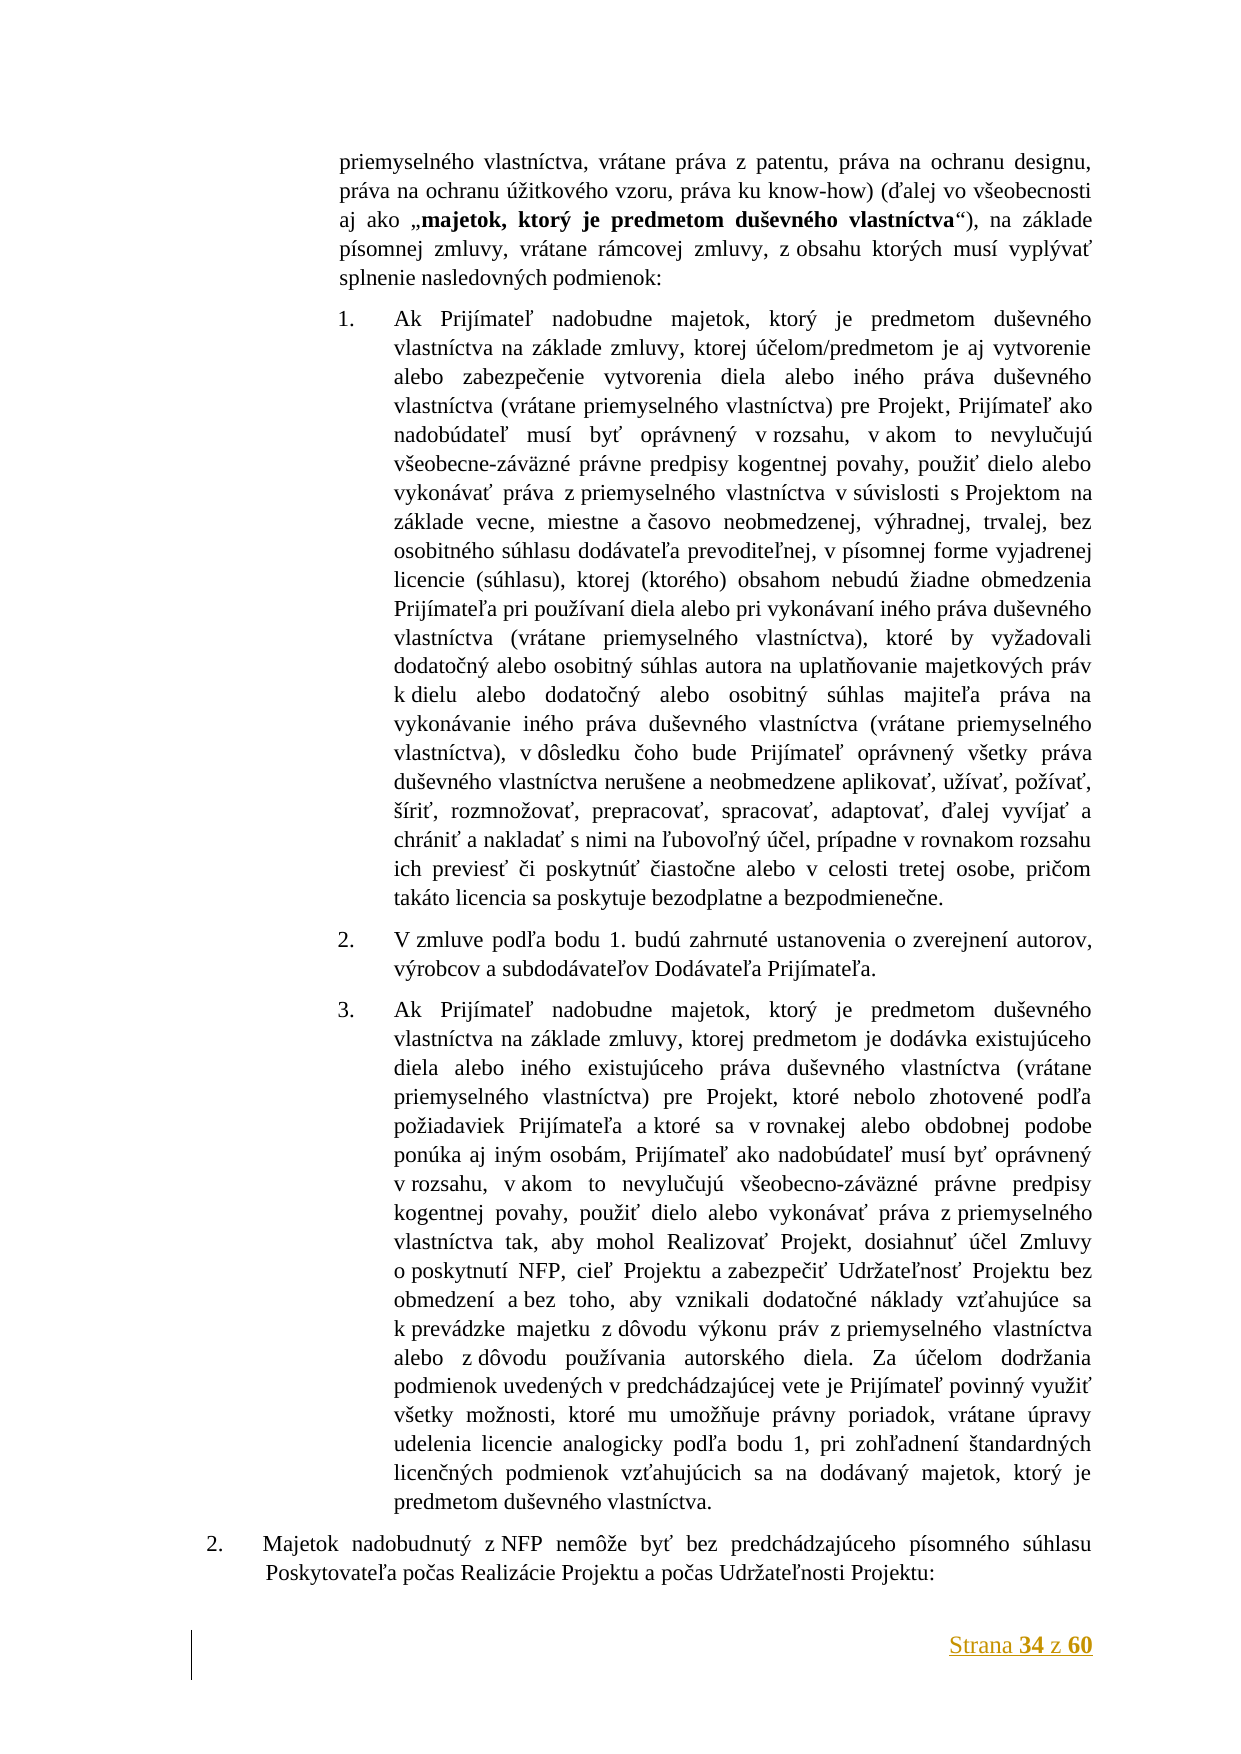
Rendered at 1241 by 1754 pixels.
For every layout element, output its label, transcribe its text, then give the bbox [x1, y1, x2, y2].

list Ak Prijímateľ nadobudne majetok, ktorý je predmetom duševného vlastníctva na základe zmluvy, ktorej účelom/predmetom je aj vytvorenie alebo zabezpečenie vytvorenia diela alebo iného práva duševného vlastníctva (vrátane priemyselného vlastníctva) pre Projekt, Prijímateľ ako nadobúdateľ musí byť oprávnený v rozsahu, v akom to nevylučujú všeobecne-záväzné právne predpisy kogentnej povahy, použiť dielo alebo vykonávať práva z priemyselného vlastníctva v súvislosti s Projektom na základe vecne, miestne a časovo neobmedzenej, výhradnej, trvalej, bez osobitného súhlasu dodávateľa prevoditeľnej, v písomnej forme vyjadrenej licencie (súhlasu), ktorej (ktorého) obsahom nebudú žiadne obmedzenia Prijímateľa pri používaní diela alebo pri vykonávaní iného práva duševného vlastníctva (vrátane priemyselného vlastníctva), ktoré by vyžadovali dodatočný alebo osobitný súhlas autora na uplatňovanie majetkových práv k dielu alebo dodatočný alebo osobitný súhlas majiteľa práva na vykonávanie iného práva duševného vlastníctva (vrátane priemyselného vlastníctva), v dôsledku čoho bude Prijímateľ oprávnený všetky práva duševného vlastníctva nerušene a neobmedzene aplikovať, užívať, požívať, šíriť, rozmnožovať, prepracovať, spracovať, adaptovať, ďalej vyvíjať a chrániť a nakladať s nimi na ľubovoľný účel, prípadne v rovnakom rozsahu ich previesť či poskytnúť čiastočne alebo v celosti tretej osobe, pričom takáto licencia sa poskytuje bezodplatne a bezpodmienečne. [337, 305, 1092, 911]
list Majetok nadobudnutý z NFP nemôže byť bez predchádzajúceho písomného súhlasu Poskytovateľa počas Realizácie Projektu a počas Udržateľnosti Projektu: [206, 1530, 1092, 1585]
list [280, 148, 1092, 290]
list Ak Prijímateľ nadobudne majetok, ktorý je predmetom duševného vlastníctva na základe zmluvy, ktorej predmetom je dodávka existujúceho diela alebo iného existujúceho práva duševného vlastníctva (vrátane priemyselného vlastníctva) pre Projekt, ktoré nebolo zhotovené podľa požiadaviek Prijímateľa a ktoré sa v rovnakej alebo obdobnej podobe ponúka aj iným osobám, Prijímateľ ako nadobúdateľ musí byť oprávnený v rozsahu, v akom to nevylučujú všeobecno-záväzné právne predpisy kogentnej povahy, použiť dielo alebo vykonávať práva z priemyselného vlastníctva tak, aby mohol Realizovať Projekt, dosiahnuť účel Zmluvy o poskytnutí NFP, cieľ Projektu a zabezpečiť Udržateľnosť Projektu bez obmedzení a bez toho, aby vznikali dodatočné náklady vzťahujúce sa k prevádzke majetku z dôvodu výkonu práv z priemyselného vlastníctva alebo z dôvodu používania autorského diela. Za účelom dodržania podmienok uvedených v predchádzajúcej vete je Prijímateľ povinný využiť všetky možnosti, ktoré mu umožňuje právny poriadok, vrátane úpravy udelenia licencie analogicky podľa bodu 1, pri zohľadnení štandardných licenčných podmienok vzťahujúcich sa na dodávaný majetok, ktorý je predmetom duševného vlastníctva. [337, 996, 1092, 1515]
list V zmluve podľa bodu 1. budú zahrnuté ustanovenia o zverejnení autorov, výrobcov a subdodávateľov Dodávateľa Prijímateľa. [337, 926, 1092, 981]
